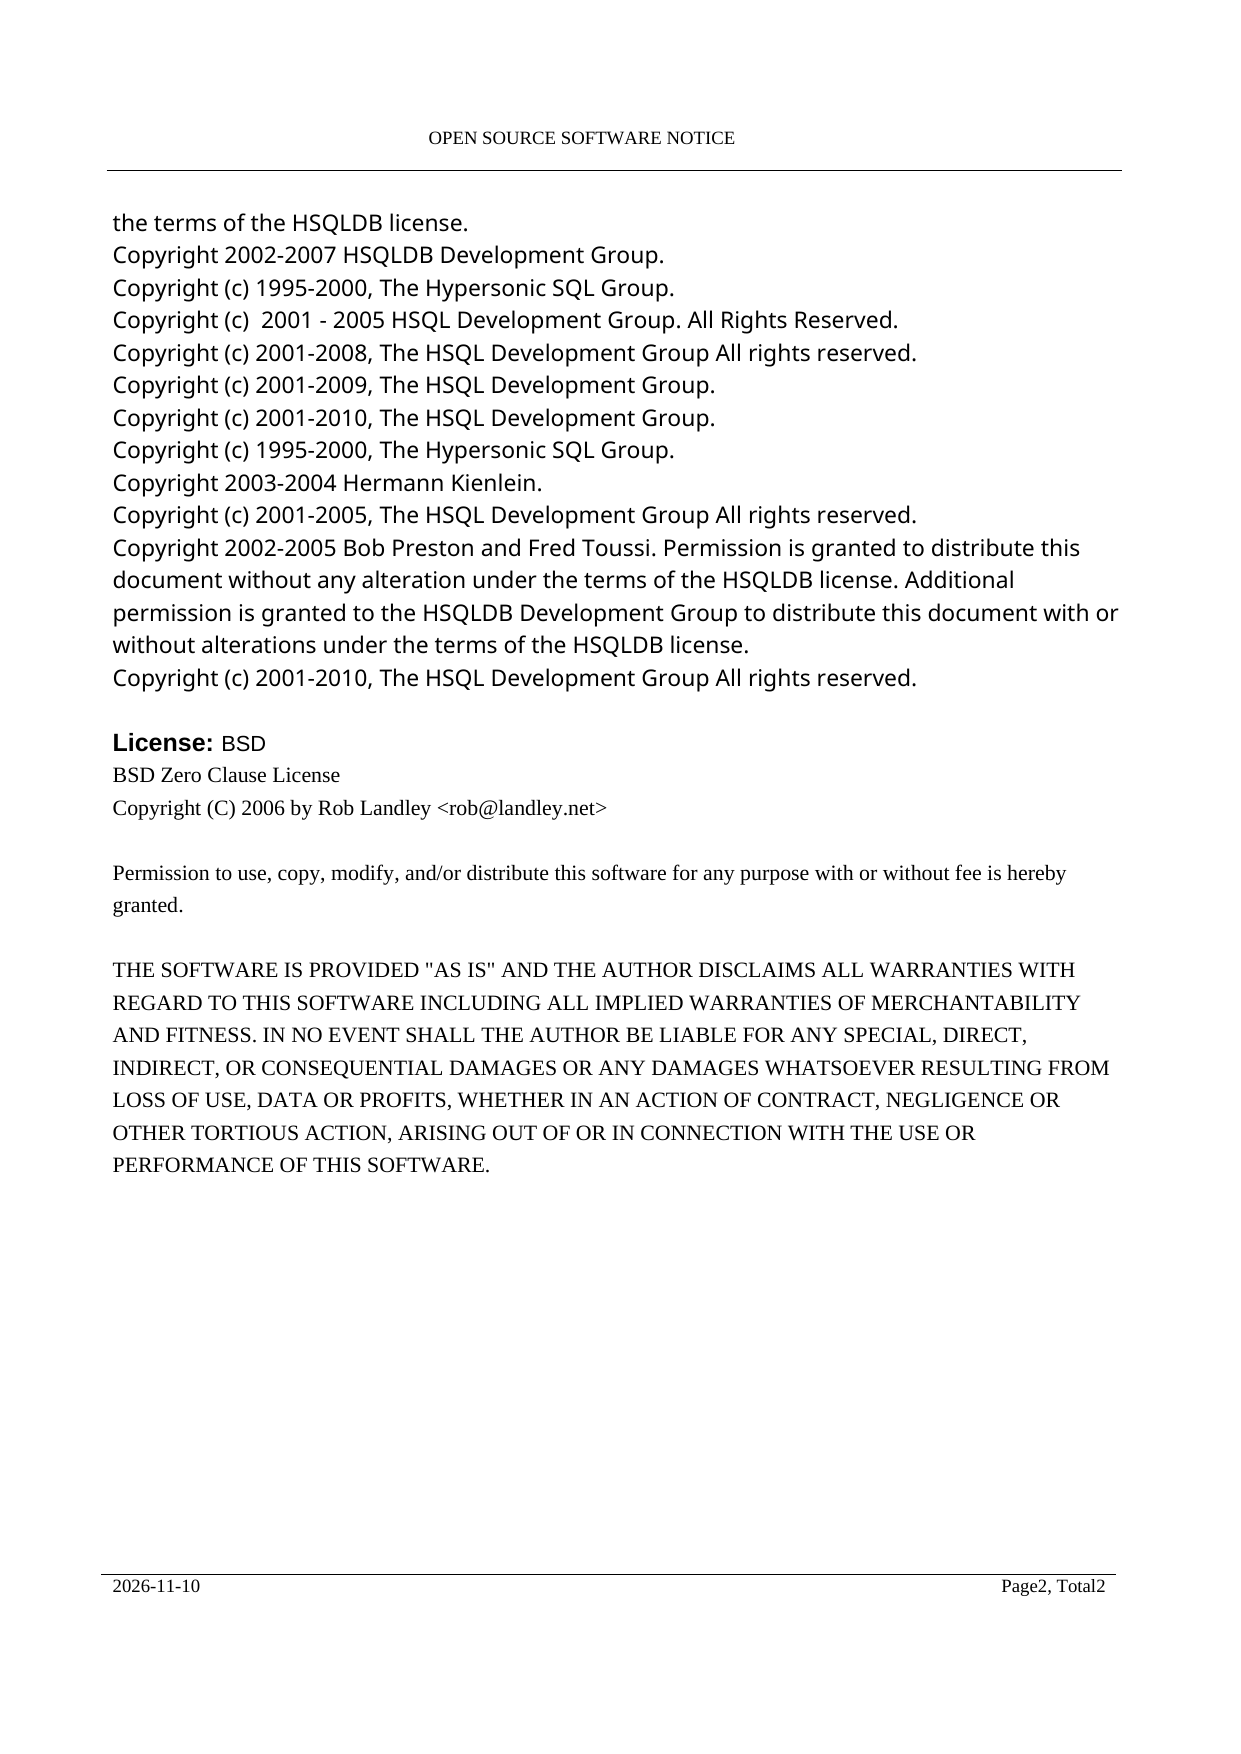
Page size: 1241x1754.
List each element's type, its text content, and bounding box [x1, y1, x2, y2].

text BSD Zero Clause License Copyright (C) 2006 by Rob Landley <rob@landley.net> Permission to use, copy, modify, and/or distribute this software for any purpose with or without fee is hereby granted. THE SOFTWARE IS PROVIDED "AS IS" AND THE AUTHOR DISCLAIMS ALL WARRANTIES WITH REGARD TO THIS SOFTWARE INCLUDING ALL IMPLIED WARRANTIES OF MERCHANTABILITY AND FITNESS. IN NO EVENT SHALL THE AUTHOR BE LIABLE FOR ANY SPECIAL, DIRECT, INDIRECT, OR CONSEQUENTIAL DAMAGES OR ANY DAMAGES WHATSOEVER RESULTING FROM LOSS OF USE, DATA OR PROFITS, WHETHER IN AN ACTION OF CONTRACT, NEGLIGENCE OR OTHER TORTIOUS ACTION, ARISING OUT OF OR IN CONNECTION WITH THE USE OR PERFORMANCE OF THIS SOFTWARE. [112, 759, 1128, 1214]
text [112, 206, 1128, 726]
text License: BSD [112, 726, 1128, 759]
